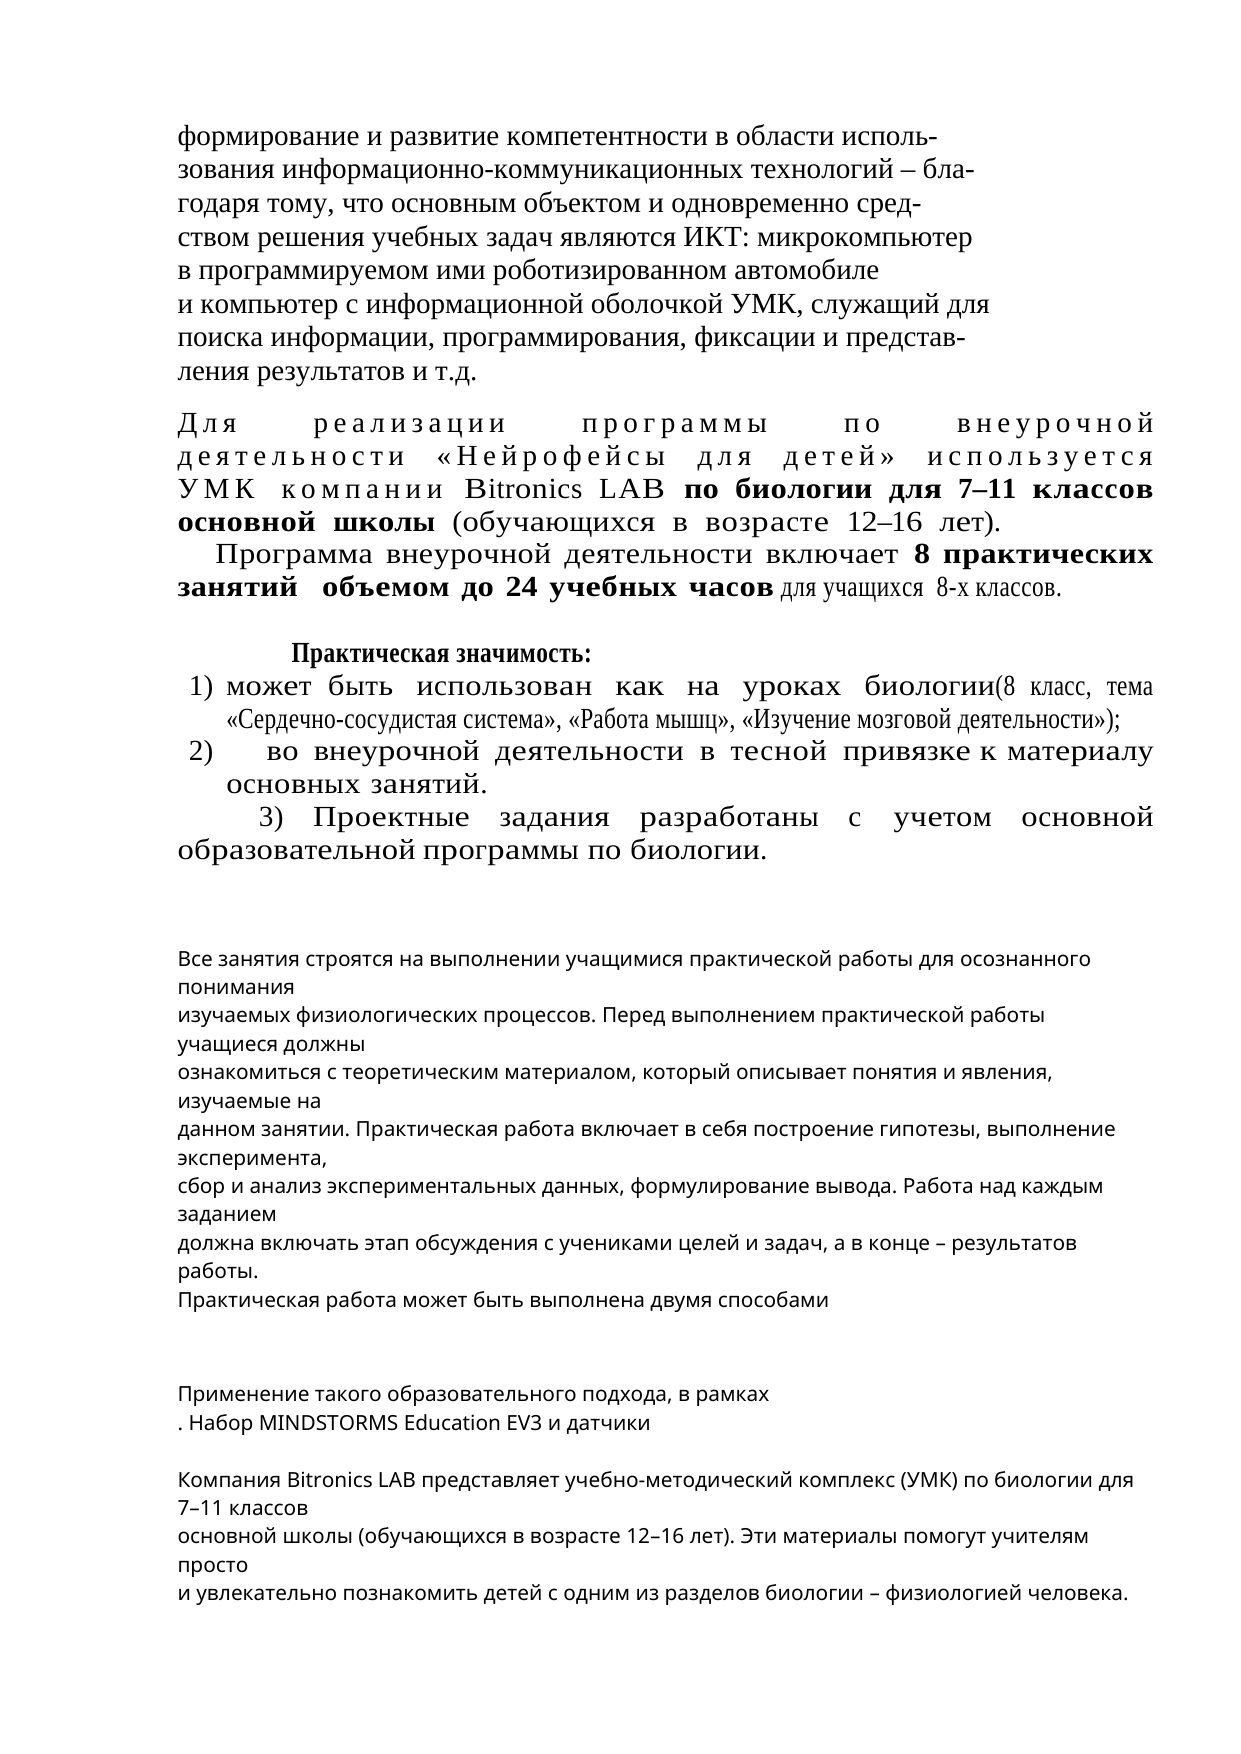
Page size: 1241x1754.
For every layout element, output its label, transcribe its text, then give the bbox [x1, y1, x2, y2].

text Практическая работа может быть выполнена двумя способами [177, 1285, 1152, 1313]
text Компания Bitronics LAB представляет учебно-методический комплекс (УМК) по биологии для 7–11 классов [177, 1465, 1152, 1522]
text зования информационно-коммуникационных технологий – бла- [177, 152, 1152, 185]
text . Набор MINDSTORMS Education EV3 и датчики [177, 1408, 1152, 1436]
text 3) Проектные задания разработаны с учетом основной образовательной программы по биологии. [177, 800, 1154, 866]
text должна включать этап обсуждения с учениками целей и задач, а в конце – результатов работы. [177, 1228, 1152, 1285]
text формирование и развитие компетентности в области исполь- [177, 118, 1152, 152]
text данном занятии. Практическая работа включает в себя построение гипотезы, выполнение эксперимента, [177, 1114, 1152, 1171]
text сбор и анализ экспериментальных данных, формулирование вывода. Работа над каждым заданием [177, 1171, 1152, 1228]
text Программа внеурочной деятельности включает 8 практических занятий объемом до 24 учебных часов для учащихся 8-х классов. [177, 537, 1154, 603]
list во внеурочной деятельности в тесной привязке к материалу основных занятий. [188, 734, 1154, 800]
text ством решения учебных задач являются ИКТ: микрокомпьютер [177, 219, 1152, 252]
text и увлекательно познакомить детей с одним из разделов биологии – физиологией человека. [177, 1578, 1152, 1607]
list может быть использован как на уроках биологии(8 класс, тема «Сердечно-сосудистая система», «Работа мышц», «Изучение мозговой деятельности»); [188, 669, 1154, 734]
text Для реализации программы по внеурочной деятельности «Нейрофейсы для детей» используется УМК компании Bitronics LAB по биологии для 7–11 классов основной школы (обучающихся в возрасте 12–16 лет). [177, 406, 1154, 537]
text поиска информации, программирования, фиксации и представ- [177, 319, 1152, 353]
text ления результатов и т.д. [177, 353, 1152, 386]
text изучаемых физиологических процессов. Перед выполнением практической работы учащиеся должны [177, 1001, 1152, 1057]
text в программируемом ими роботизированном автомобиле [177, 252, 1152, 286]
text Практическая значимость: [177, 636, 1154, 669]
text Применение такого образовательного подхода, в рамках [177, 1379, 1152, 1408]
text основной школы (обучающихся в возрасте 12–16 лет). Эти материалы помогут учителям просто [177, 1522, 1152, 1578]
text ознакомиться с теоретическим материалом, который описывает понятия и явления, изучаемые на [177, 1057, 1152, 1114]
text Все занятия строятся на выполнении учащимися практической работы для осознанного понимания [177, 944, 1152, 1001]
text и компьютер с информационной оболочкой УМК, служащий для [177, 286, 1152, 319]
text годаря тому, что основным объектом и одновременно сред- [177, 185, 1152, 219]
